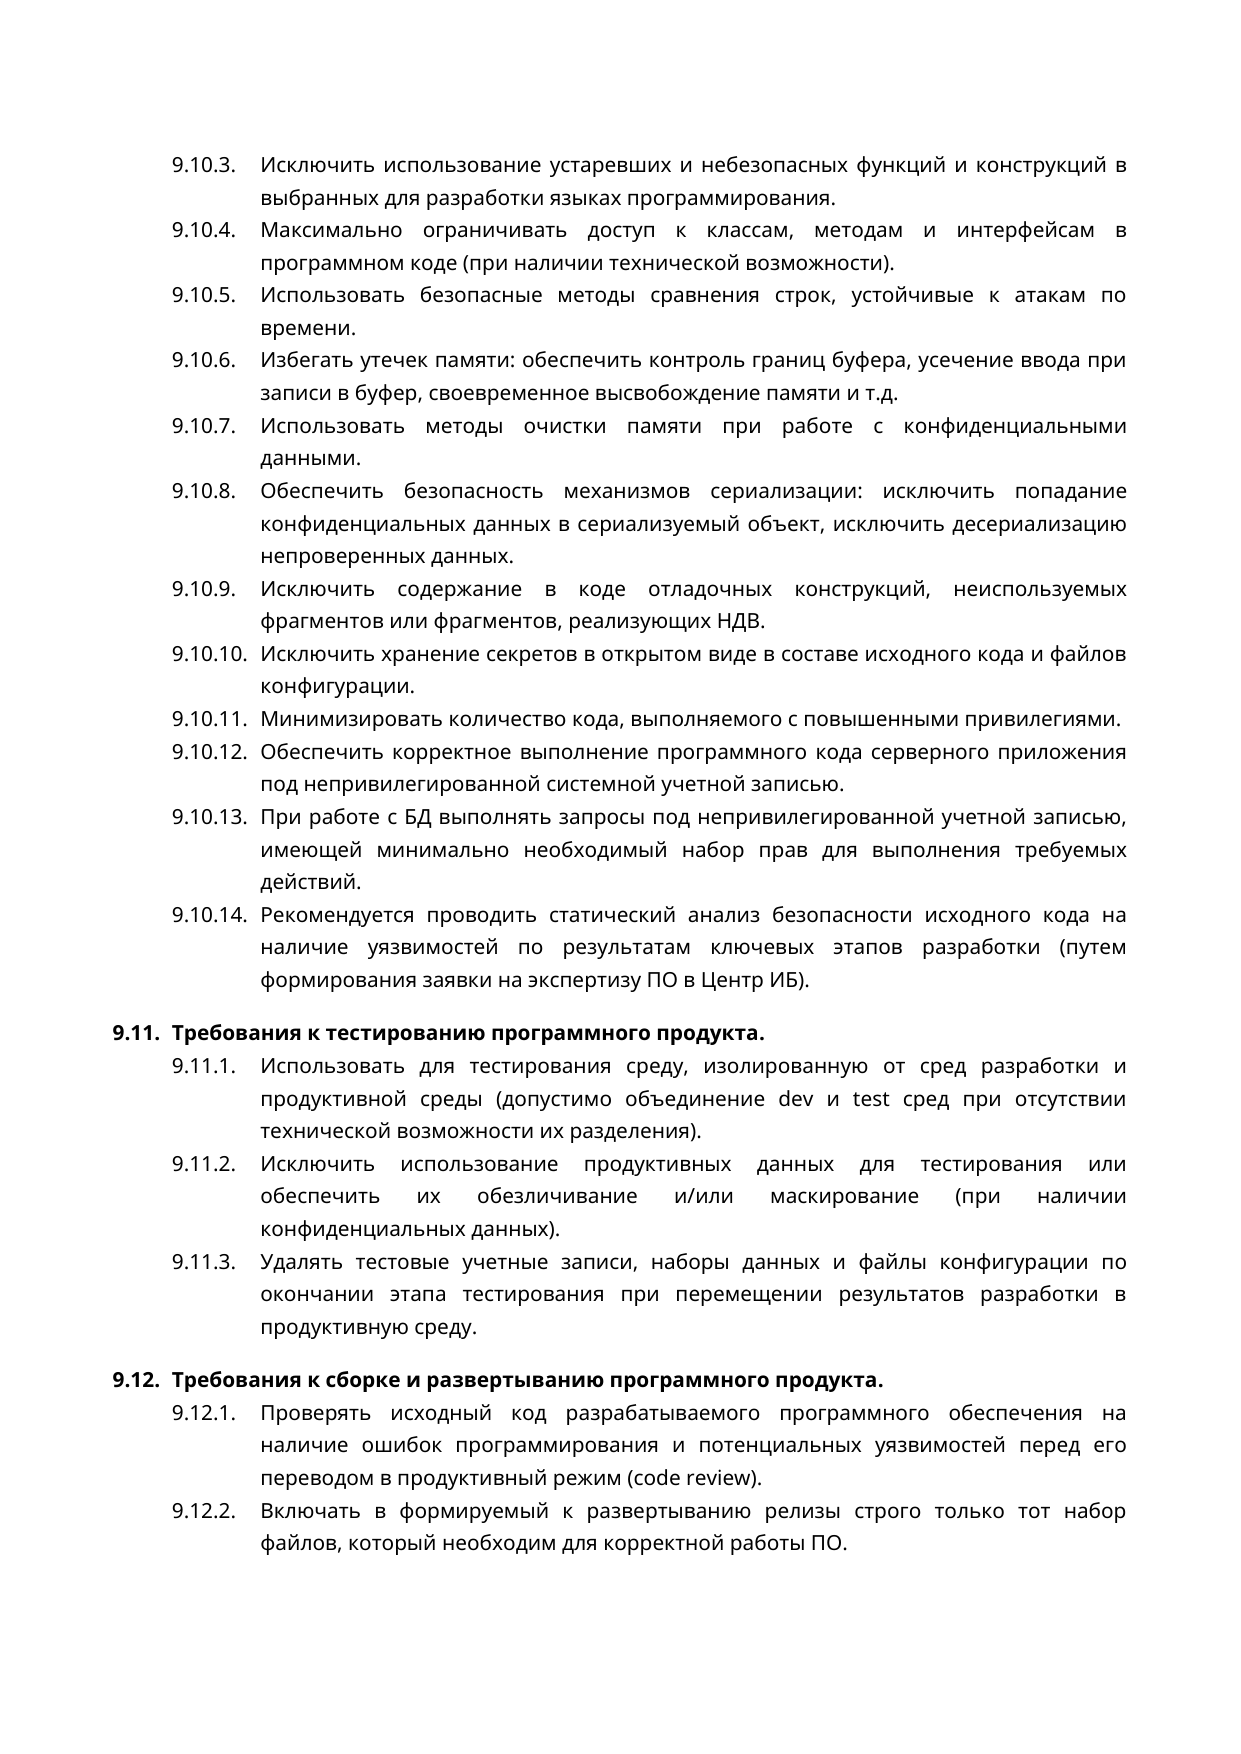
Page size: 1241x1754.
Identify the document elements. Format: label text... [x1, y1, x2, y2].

list Проверять исходный код разрабатываемого программного обеспечения на наличие ошибок программирования и потенциальных уязвимостей перед его переводом в продуктивный режим (code review). [172, 1398, 1128, 1492]
list Минимизировать количество кода, выполняемого с повышенными привилегиями. [172, 704, 1128, 733]
list Исключить хранение секретов в открытом виде в составе исходного кода и файлов конфигурации. [172, 639, 1128, 700]
list Использовать безопасные методы сравнения строк, устойчивые к атакам по времени. [172, 280, 1128, 341]
list При работе с БД выполнять запросы под непривилегированной учетной записью, имеющей минимально необходимый набор прав для выполнения требуемых действий. [172, 802, 1128, 896]
list Использовать методы очистки памяти при работе с конфиденциальными данными. [172, 411, 1128, 472]
list Обеспечить корректное выполнение программного кода серверного приложения под непривилегированной системной учетной записью. [172, 737, 1128, 798]
list Исключить использование продуктивных данных для тестирования или обеспечить их обезличивание и/или маскирование (при наличии конфиденциальных данных). [172, 1149, 1128, 1243]
subtitle Требования к сборке и развертыванию программного продукта. [112, 1365, 1128, 1394]
list Рекомендуется проводить статический анализ безопасности исходного кода на наличие уязвимостей по результатам ключевых этапов разработки (путем формирования заявки на экспертизу ПО в Центр ИБ). [172, 900, 1128, 993]
list Использовать для тестирования среду, изолированную от сред разработки и продуктивной среды (допустимо объединение dev и test сред при отсутствии технической возможности их разделения). [172, 1051, 1128, 1145]
list Включать в формируемый к развертыванию релизы строго только тот набор файлов, который необходим для корректной работы ПО. [172, 1496, 1128, 1557]
list Обеспечить безопасность механизмов сериализации: исключить попадание конфиденциальных данных в сериализуемый объект, исключить десериализацию непроверенных данных. [172, 476, 1128, 570]
list Максимально ограничивать доступ к классам, методам и интерфейсам в программном коде (при наличии технической возможности). [172, 215, 1128, 276]
list Удалять тестовые учетные записи, наборы данных и файлы конфигурации по окончании этапа тестирования при перемещении результатов разработки в продуктивную среду. [172, 1247, 1128, 1340]
subtitle Требования к тестированию программного продукта. [112, 1018, 1128, 1047]
list Избегать утечек памяти: обеспечить контроль границ буфера, усечение ввода при записи в буфер, своевременное высвобождение памяти и т.д. [172, 346, 1128, 407]
list Исключить содержание в коде отладочных конструкций, неиспользуемых фрагментов или фрагментов, реализующих НДВ. [172, 574, 1128, 635]
list Исключить использование устаревших и небезопасных функций и конструкций в выбранных для разработки языках программирования. [172, 150, 1128, 211]
